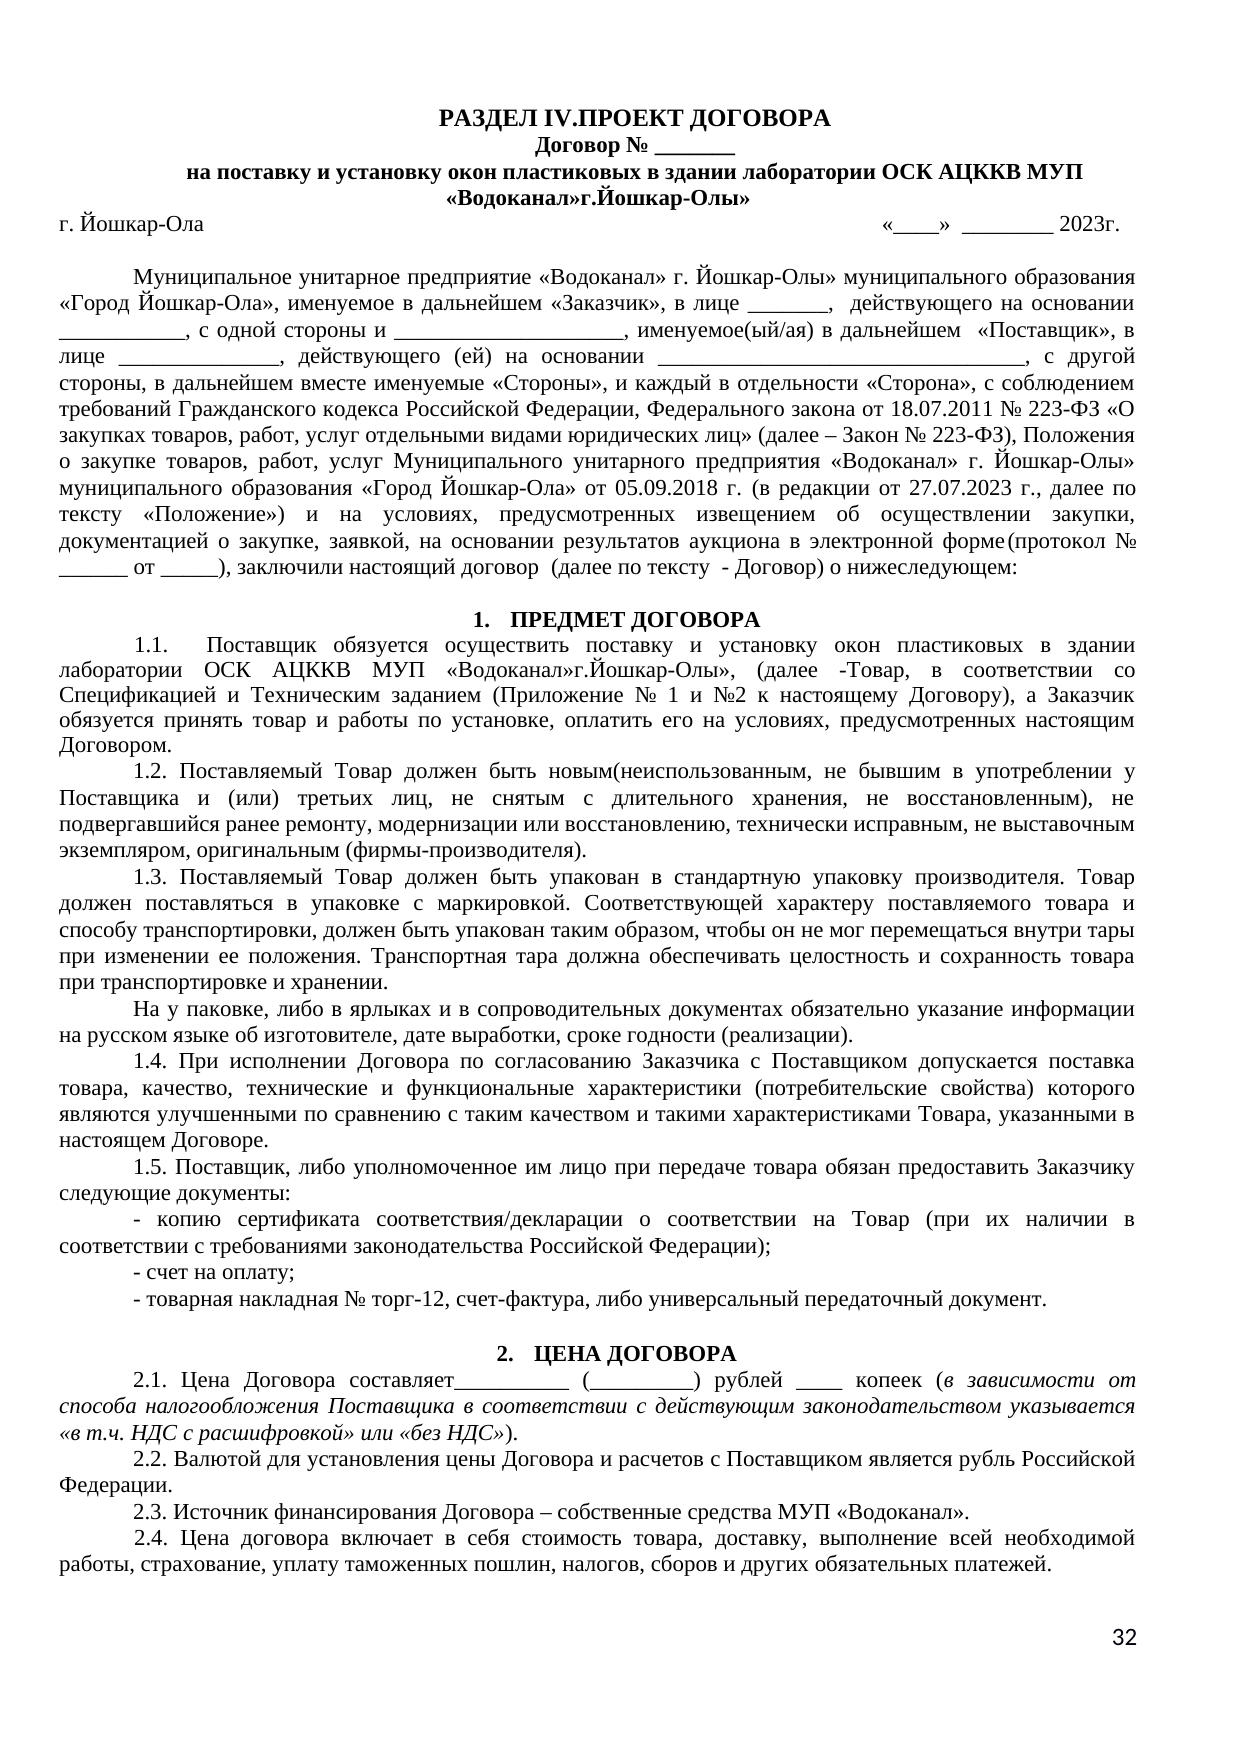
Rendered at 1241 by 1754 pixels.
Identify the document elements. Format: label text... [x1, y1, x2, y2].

text на поставку и установку окон пластиковых в здании лаборатории ОСК АЦККВ МУП «Водоканал»г.Йошкар-Олы» [59, 158, 1137, 210]
list ПРЕДМЕТ ДОГОВОРА [96, 606, 1137, 632]
text 2.1. Цена Договора составляет__________ (_________) рублей ____ копеек (в зависимости от способа налогообложения Поставщика в соответствии с действующим законодательством указывается «в т.ч. НДС с расшифровкой» или «без НДС»). [59, 1366, 1137, 1445]
text - копию сертификата соответствия/декларации о соответствии на Товар (при их наличии в соответствии с требованиями законодательства Российской Федерации); [59, 1206, 1137, 1258]
text На у паковке, либо в ярлыках и в сопроводительных документах обязательно указание информации на русском языке об изготовителе, дате выработки, сроке годности (реализации). [59, 995, 1137, 1047]
text 2.4. Цена договора включает в себя стоимость товара, доставку, выполнение всей необходимой работы, страхование, уплату таможенных пошлин, налогов, сборов и других обязательных платежей. [59, 1524, 1137, 1577]
list Поставщик обязуется осуществить поставку и установку окон пластиковых в здании лаборатории ОСК АЦККВ МУП «Водоканал»г.Йошкар-Олы», (далее -Товар, в соответствии со Спецификацией и Техническим заданием (Приложение № 1 и №2 к настоящему Договору), а Заказчик обязуется принять товар и работы по установке, оплатить его на условиях, предусмотренных настоящим Договором. [59, 632, 1137, 757]
text - товарная накладная № торг-12, счет-фактура, либо универсальный передаточный документ. [59, 1284, 1137, 1311]
text 1.2. Поставляемый Товар должен быть новым(неиспользованным, не бывшим в употреблении у Поставщика и (или) третьих лиц, не снятым с длительного хранения, не восстановленным), не подвергавшийся ранее ремонту, модернизации или восстановлению, технически исправным, не выставочным экземпляром, оригинальным (фирмы-производителя). [59, 757, 1137, 863]
text 1.5. Поставщик, либо уполномоченное им лицо при передаче товара обязан предоставить Заказчику следующие документы: [59, 1153, 1137, 1206]
text 2.2. Валютой для установления цены Договора и расчетов с Поставщиком является рубль Российской Федерации. [59, 1445, 1137, 1498]
text - счет на оплату; [59, 1258, 1137, 1284]
list ЦЕНА ДОГОВОРА [96, 1340, 1137, 1366]
text 1.4. При исполнении Договора по согласованию Заказчика с Поставщиком допускается поставка товара, качество, технические и функциональные характеристики (потребительские свойства) которого являются улучшенными по сравнению с таким качеством и такими характеристиками Товара, указанными в настоящем Договоре. [59, 1047, 1137, 1153]
text Договор № _______ [59, 131, 1137, 158]
text 1.3. Поставляемый Товар должен быть упакован в стандартную упаковку производителя. Товар должен поставляться в упаковке с маркировкой. Соответствующей характеру поставляемого товара и способу транспортировки, должен быть упакован таким образом, чтобы он не мог перемещаться внутри тары при изменении ее положения. Транспортная тара должна обеспечивать целостность и сохранность товара при транспортировке и хранении. [59, 863, 1137, 995]
text Муниципальное унитарное предприятие «Водоканал» г. Йошкар-Олы» муниципального образования «Город Йошкар-Ола», именуемое в дальнейшем «Заказчик», в лице _______, действующего на основании ___________, с одной стороны и ____________________, именуемое(ый/ая) в дальнейшем «Поставщик», в лице ______________, действующего (ей) на основании ________________________________, с другой стороны, в дальнейшем вместе именуемые «Стороны», и каждый в отдельности «Сторона», с соблюдением требований Гражданского кодекса Российской Федерации, Федерального закона от 18.07.2011 № 223-ФЗ «О закупках товаров, работ, услуг отдельными видами юридических лиц» (далее – Закон № 223-ФЗ), Положения о закупке товаров, работ, услуг Муниципального унитарного предприятия «Водоканал» г. Йошкар-Олы» муниципального образования «Город Йошкар-Ола» от 05.09.2018 г. (в редакции от 27.07.2023 г., далее по тексту «Положение») и на условиях, предусмотренных извещением об осуществлении закупки, документацией о закупке, заявкой, на основании результатов аукциона в электронной форме(протокол № ______ от _____), заключили настоящий договор (далее по тексту - Договор) о нижеследующем: [59, 263, 1137, 579]
text г. Йошкар-Ола «____» ________ 2023г. [59, 210, 1137, 237]
text 2.3. Источник финансирования Договора – собственные средства МУП «Водоканал». [59, 1498, 1137, 1524]
text РАЗДЕЛ IV.ПРОЕКТ ДОГОВОРА [59, 103, 1137, 131]
